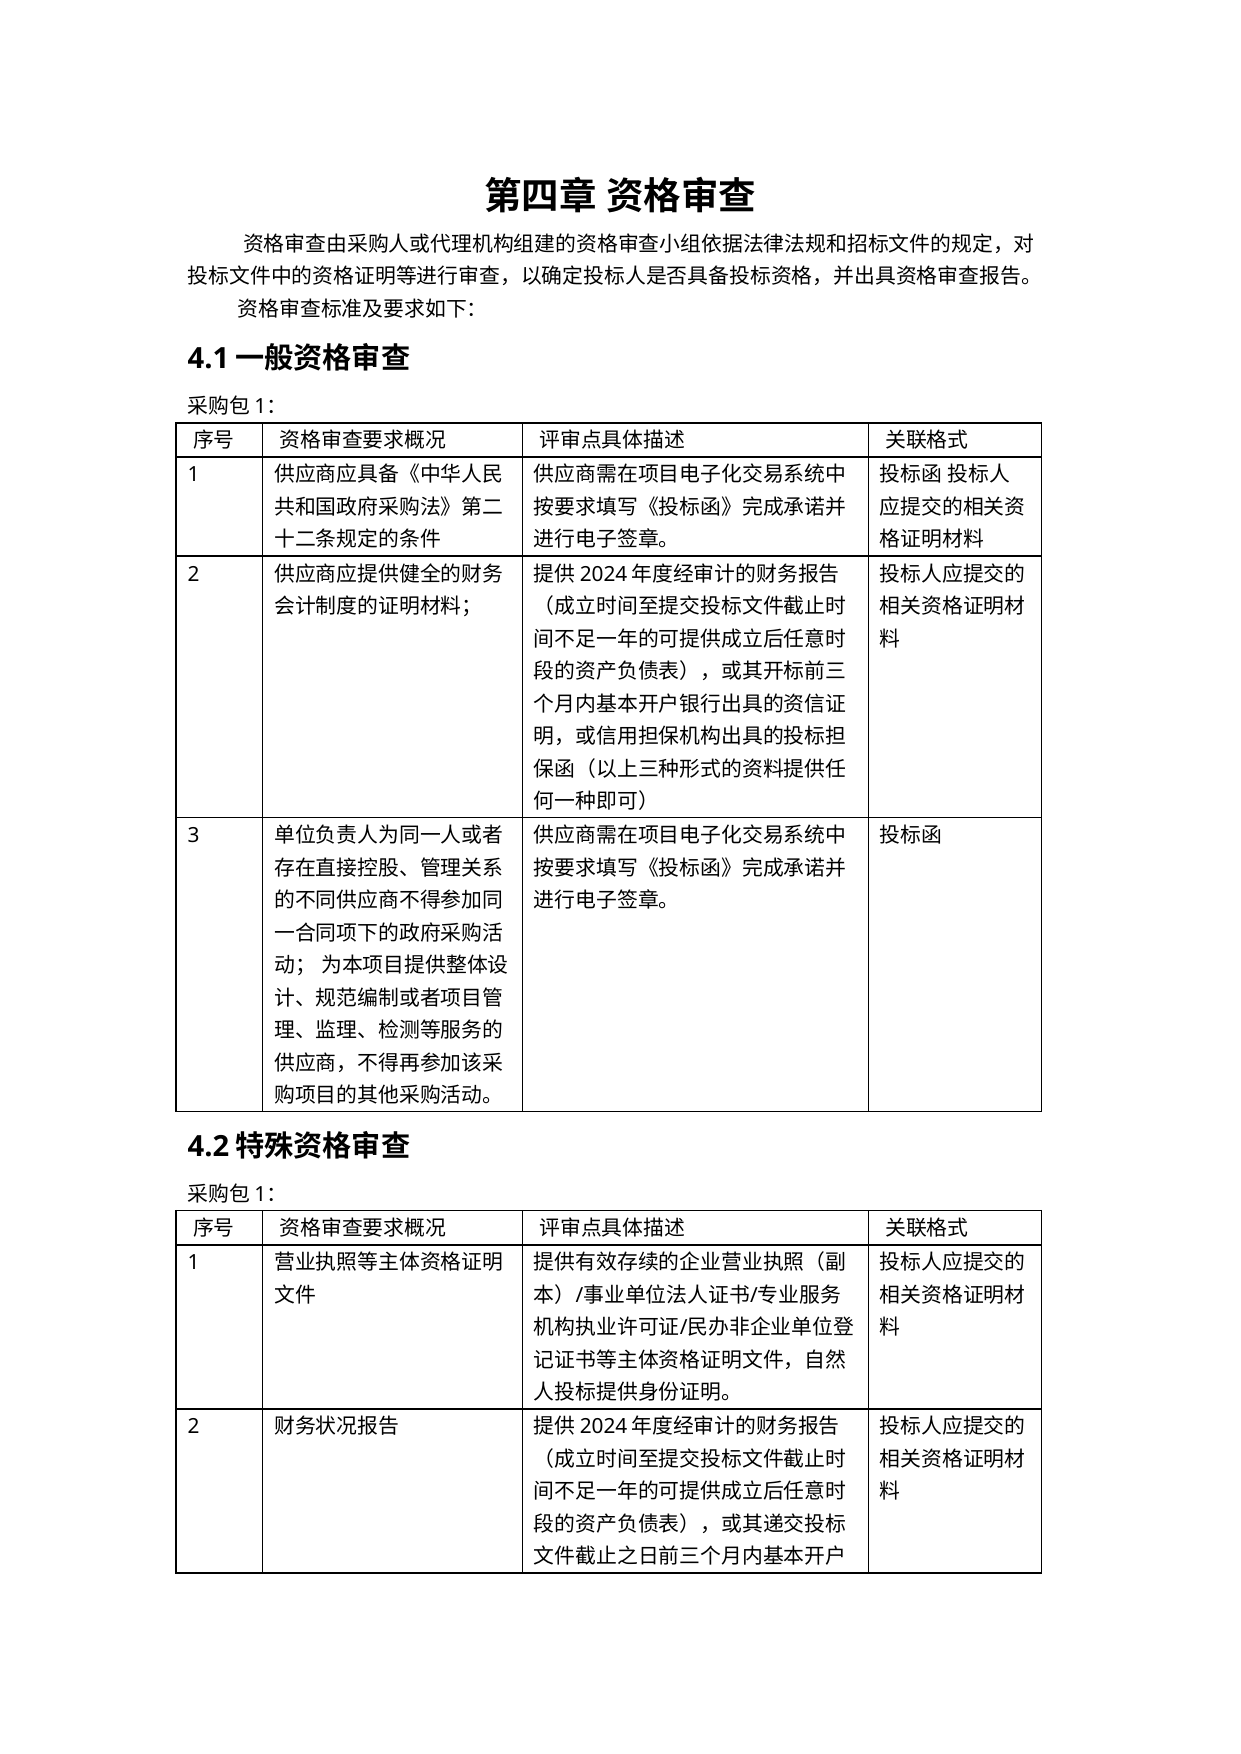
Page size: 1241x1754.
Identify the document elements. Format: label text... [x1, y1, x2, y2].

table_header 资格审查要求概况 [263, 1211, 522, 1244]
table_cell 投标人应提交的相关资格证明材料 [869, 1410, 1041, 1572]
table_cell 提供有效存续的企业营业执照（副本）/事业单位法人证书/专业服务机构执业许可证/民办非企业单位登记证书等主体资格证明文件，自然人投标提供身份证明。 [523, 1246, 868, 1408]
table_cell 供应商应提供健全的财务会计制度的证明材料； [263, 557, 522, 817]
table_cell 营业执照等主体资格证明文件 [263, 1246, 522, 1408]
table_header 评审点具体描述 [523, 1211, 868, 1244]
table_header 资格审查要求概况 [263, 424, 522, 456]
table_header 评审点具体描述 [523, 424, 868, 456]
table_cell 提供2024年度经审计的财务报告（成立时间至提交投标文件截止时间不足一年的可提供成立后任意时段的资产负债表），或其开标前三个月内基本开户银行出具的资信证明，或信用担保机构出具的投标担保函（以上三种形式的资料提供任何一种即可） [523, 557, 868, 817]
table_cell 1 [177, 1246, 262, 1408]
text 4.1一般资格审查 [187, 324, 1053, 389]
table_cell 供应商需在项目电子化交易系统中按要求填写《投标函》完成承诺并进行电子签章。 [523, 818, 868, 1111]
table_cell 供应商应具备《中华人民共和国政府采购法》第二十二条规定的条件 [263, 458, 522, 555]
table_cell 2 [177, 557, 262, 817]
text 资格审查标准及要求如下： [187, 292, 1053, 324]
table_header 序号 [177, 424, 262, 456]
table_header 关联格式 [869, 1211, 1041, 1244]
table_cell 3 [177, 818, 262, 1111]
table_cell 1 [177, 458, 262, 555]
table_cell 2 [177, 1410, 262, 1572]
table_cell 投标人应提交的相关资格证明材料 [869, 557, 1041, 817]
text 资格审查由采购人或代理机构组建的资格审查小组依据法律法规和招标文件的规定，对投标文件中的资格证明等进行审查，以确定投标人是否具备投标资格，并出具资格审查报告。 [187, 227, 1053, 292]
table_header 序号 [177, 1211, 262, 1244]
text 采购包1： [187, 1177, 1053, 1210]
table_cell 供应商需在项目电子化交易系统中按要求填写《投标函》完成承诺并进行电子签章。 [523, 458, 868, 555]
table_cell 单位负责人为同一人或者存在直接控股、管理关系的不同供应商不得参加同一合同项下的政府采购活动； 为本项目提供整体设计、规范编制或者项目管理、监理、检测等服务的供应商，不得再参加该采购项目的其他采购活动。 [263, 818, 522, 1111]
table_header 关联格式 [869, 424, 1041, 456]
text 采购包1： [187, 389, 1053, 422]
text 第四章 资格审查 [187, 162, 1053, 227]
table_cell 投标函 投标人应提交的相关资格证明材料 [869, 458, 1041, 555]
table_cell 投标函 [869, 818, 1041, 1111]
table_cell 财务状况报告 [263, 1410, 522, 1572]
text 4.2特殊资格审查 [187, 1112, 1053, 1177]
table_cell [523, 1410, 868, 1572]
table_cell 投标人应提交的相关资格证明材料 [869, 1246, 1041, 1408]
